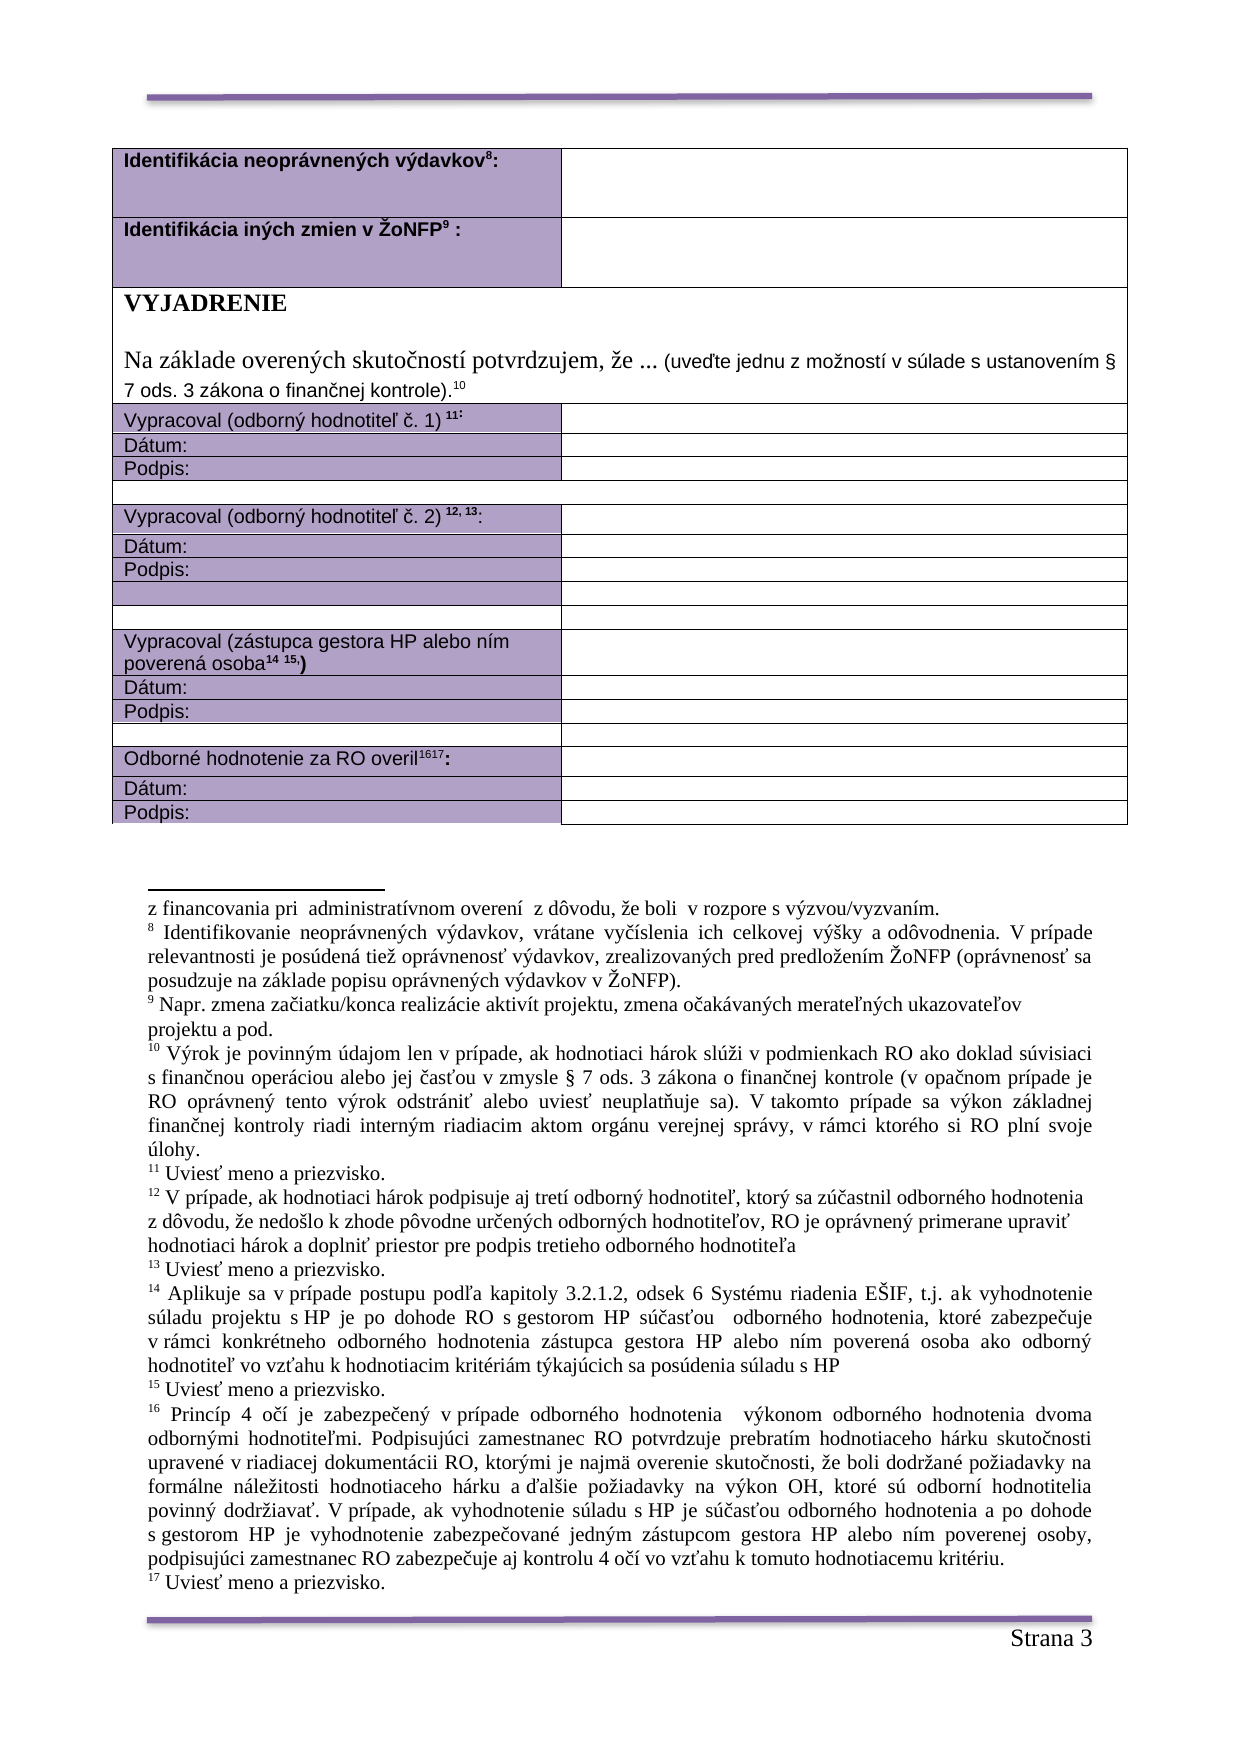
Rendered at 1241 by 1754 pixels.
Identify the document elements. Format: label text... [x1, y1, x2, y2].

table_cell Dátum: [113, 676, 561, 699]
table_cell Vypracoval (zástupca gestora HP alebo ním poverená osoba ,) [113, 630, 561, 675]
table_cell [562, 218, 1127, 287]
table_cell [562, 149, 1127, 217]
table_cell [562, 404, 1127, 432]
table_cell Dátum: [113, 434, 561, 456]
table_cell [562, 747, 1127, 776]
table_cell [562, 434, 1127, 456]
table_cell Podpis: [113, 457, 561, 480]
table_cell [562, 582, 1127, 605]
table_cell [562, 700, 1127, 722]
table_cell Odborné hodnotenie za RO overil: [113, 747, 561, 776]
table_cell [562, 535, 1127, 557]
table_cell Podpis: [113, 700, 561, 722]
table_cell [562, 558, 1127, 581]
table_cell Dátum: [113, 535, 561, 557]
table_cell [562, 724, 1127, 746]
table_cell [113, 724, 561, 746]
table_cell Vypracoval (odborný hodnotiteľ č. 2) , : [113, 505, 561, 533]
table_cell [562, 777, 1127, 800]
table_cell Podpis: [113, 801, 561, 823]
table_cell VYJADRENIE Na základe overených skutočností potvrdzujem, že ... (uveďte jednu z možností v súlade s ustanovením § 7 ods. 3 zákona o finančnej kontrole). [113, 288, 1127, 403]
table_cell [562, 457, 1127, 480]
table_cell Identifikácia iných zmien v ŽoNFP : [113, 218, 561, 287]
table_cell Podpis: [113, 558, 561, 581]
table_cell [562, 606, 1127, 628]
table_cell [562, 676, 1127, 699]
table_cell [562, 505, 1127, 533]
table_cell [562, 801, 1127, 823]
table_cell Identifikácia neoprávnených výdavkov: [113, 149, 561, 217]
table_cell Dátum: [113, 777, 561, 800]
table_cell Vypracoval (odborný hodnotiteľ č. 1) : [113, 404, 561, 432]
table_cell [113, 481, 1127, 504]
table_cell [113, 606, 561, 628]
table_cell [113, 582, 561, 605]
table_cell [562, 630, 1127, 675]
